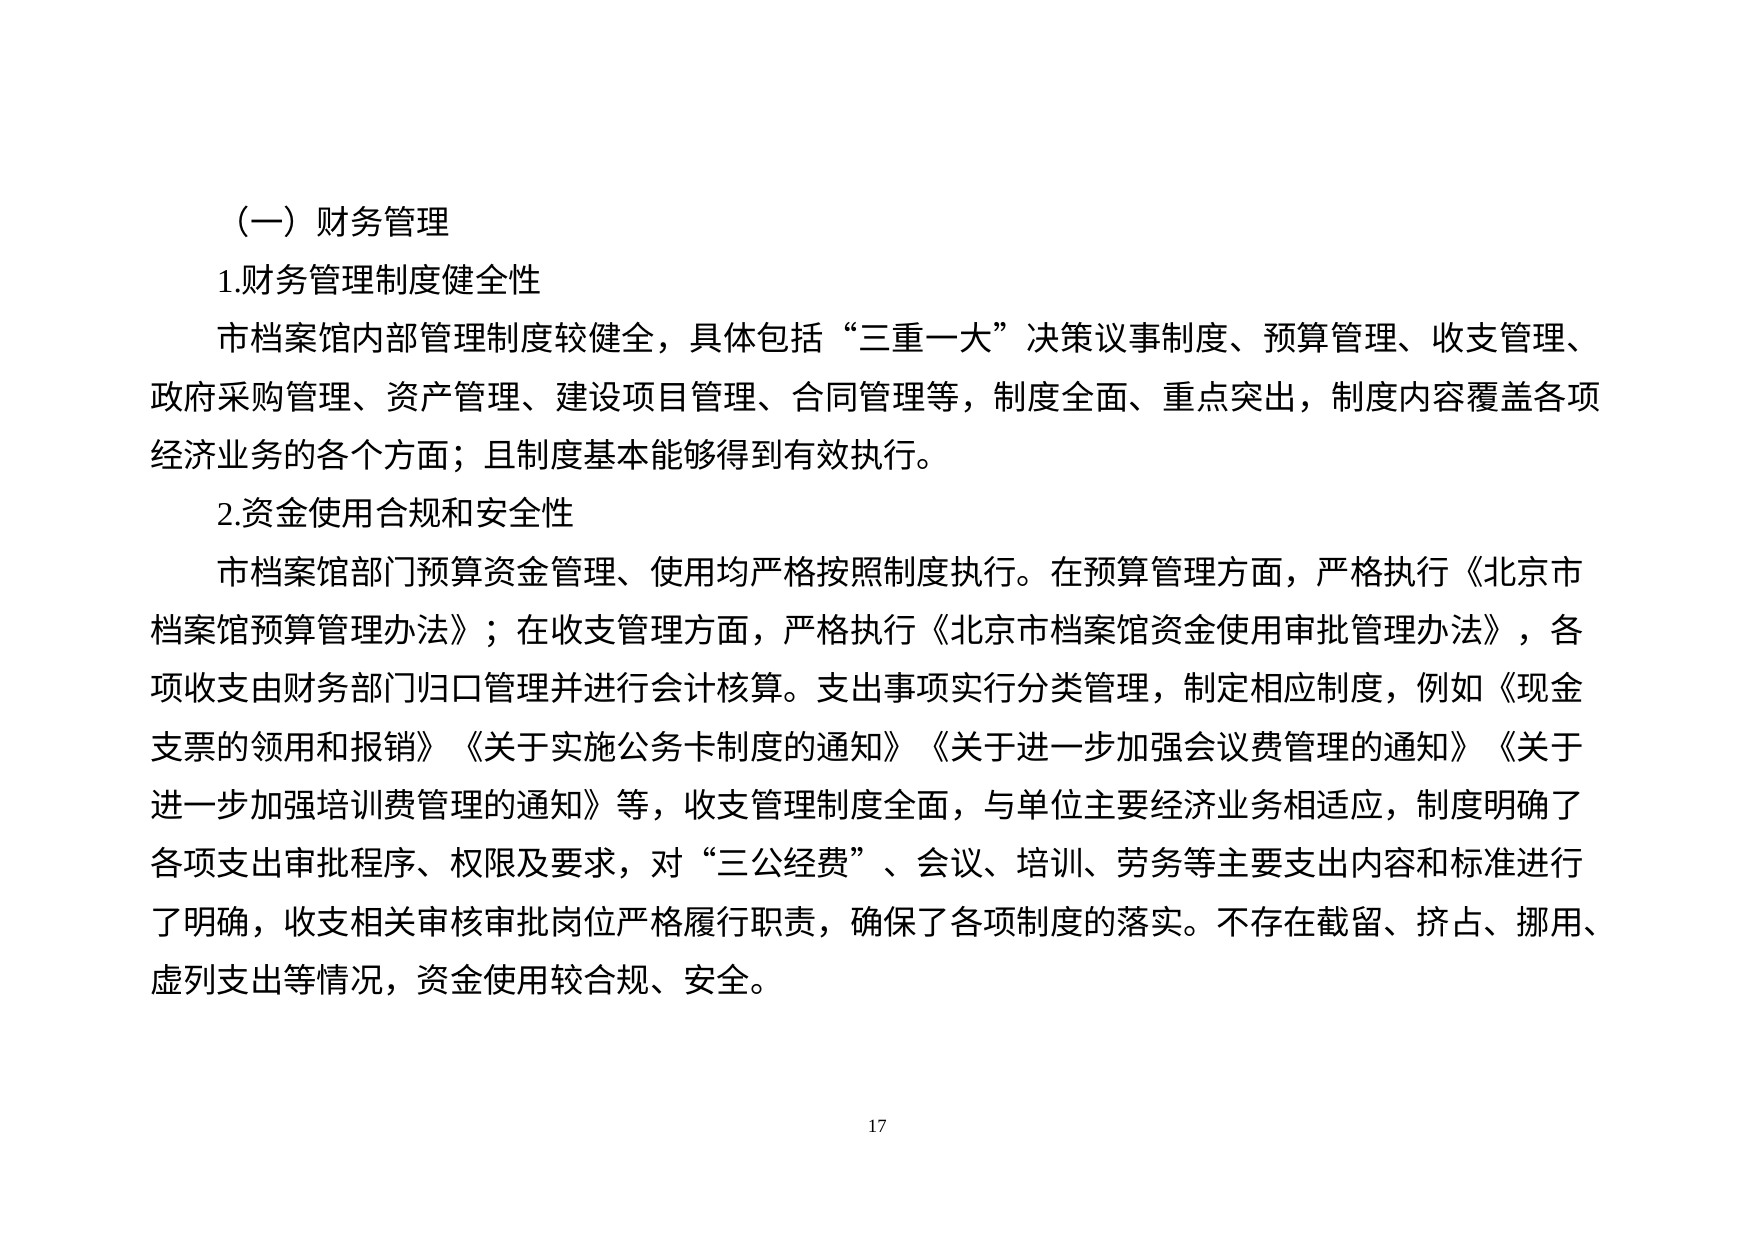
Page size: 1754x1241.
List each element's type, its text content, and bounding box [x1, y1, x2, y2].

text 2.资金使用合规和安全性 [150, 479, 1604, 537]
text （一）财务管理 [150, 187, 1604, 246]
text 市档案馆部门预算资金管理、使用均严格按照制度执行。在预算管理方面，严格执行《北京市档案馆预算管理办法》；在收支管理方面，严格执行《北京市档案馆资金使用审批管理办法》，各项收支由财务部门归口管理并进行会计核算。支出事项实行分类管理，制定相应制度，例如《现金支票的领用和报销》《关于实施公务卡制度的通知》《关于进一步加强会议费管理的通知》《关于进一步加强培训费管理的通知》等，收支管理制度全面，与单位主要经济业务相适应，制度明确了各项支出审批程序、权限及要求，对“三公经费”、会议、培训、劳务等主要支出内容和标准进行了明确，收支相关审核审批岗位严格履行职责，确保了各项制度的落实。不存在截留、挤占、挪用、虚列支出等情况，资金使用较合规、安全。 [150, 537, 1604, 1004]
text 市档案馆内部管理制度较健全，具体包括“三重一大”决策议事制度、预算管理、收支管理、政府采购管理、资产管理、建设项目管理、合同管理等，制度全面、重点突出，制度内容覆盖各项经济业务的各个方面；且制度基本能够得到有效执行。 [150, 304, 1604, 479]
text 1.财务管理制度健全性 [150, 246, 1604, 304]
